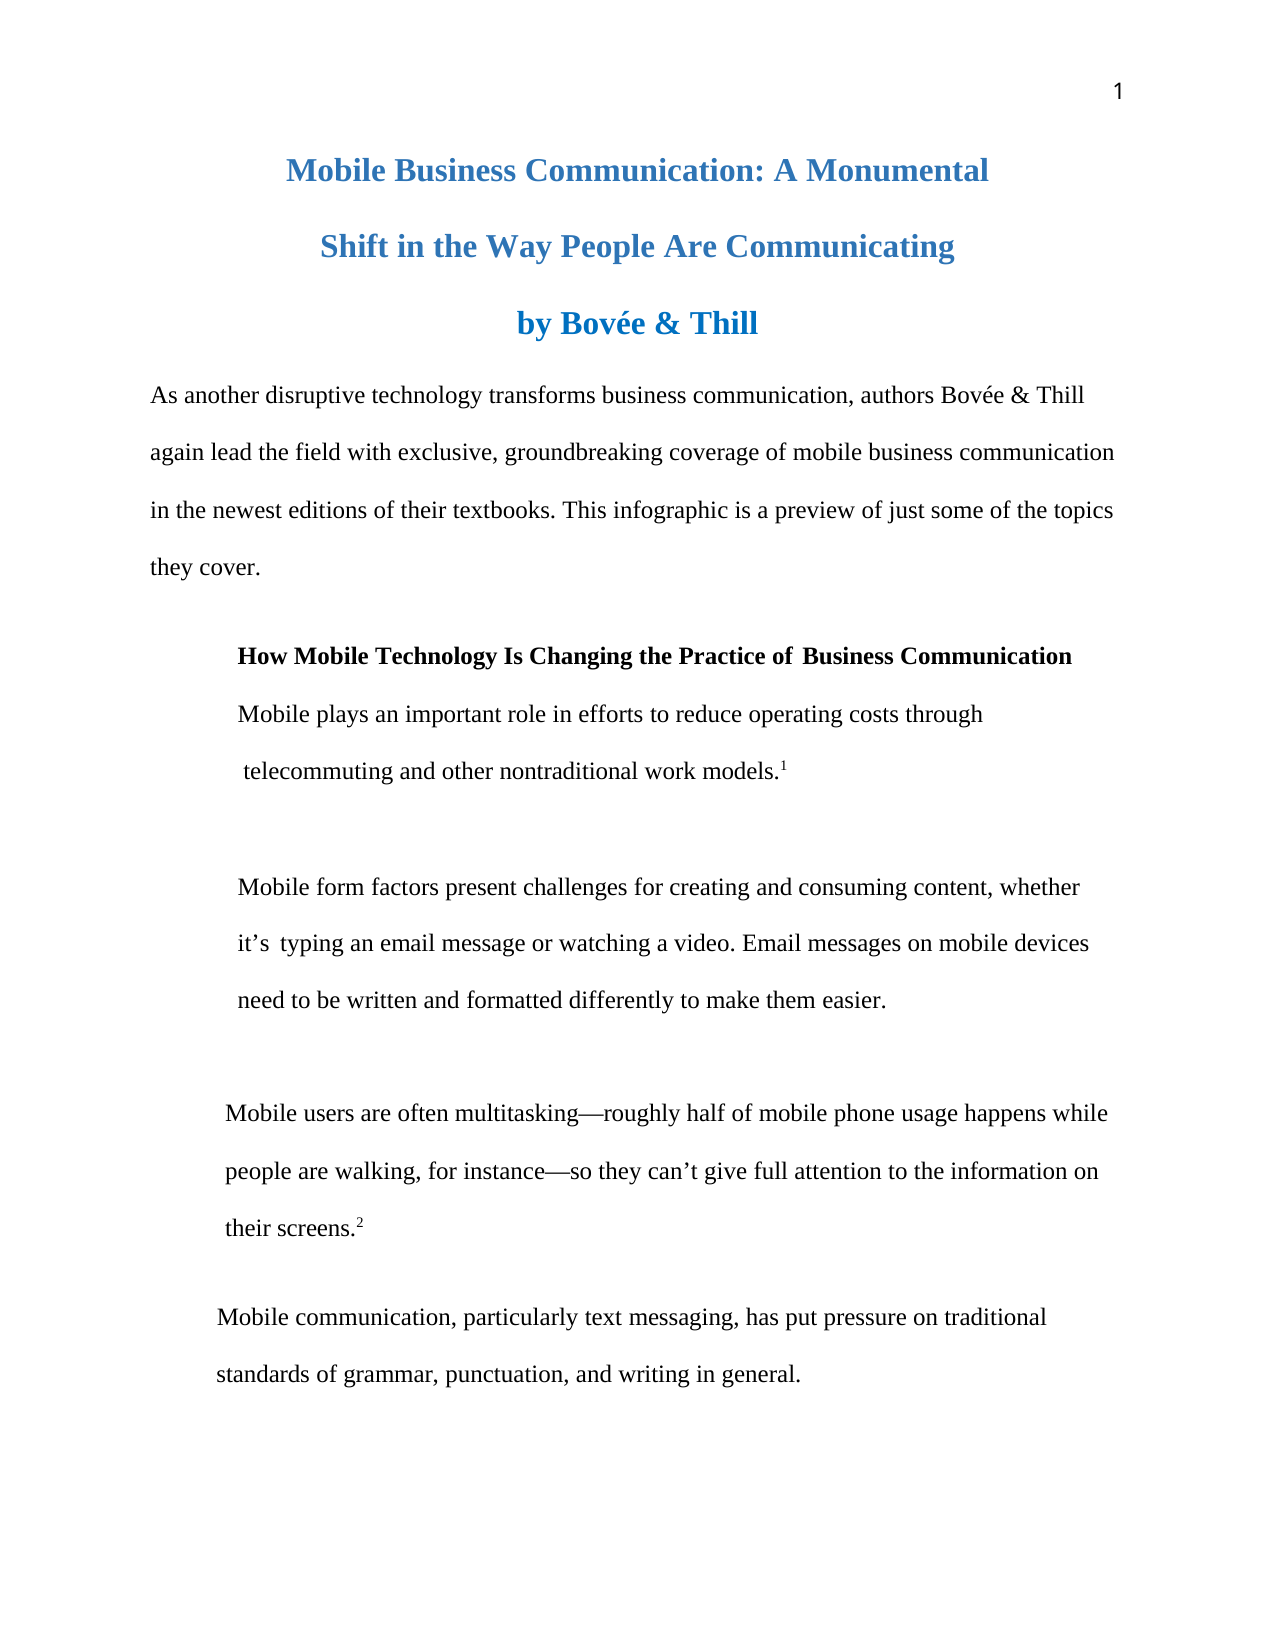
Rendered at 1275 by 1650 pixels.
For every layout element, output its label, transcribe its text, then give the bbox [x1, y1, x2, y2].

subtitle by Bovée & Thill [150, 303, 1125, 342]
text people are walking, for instance—so they can’t give full attention to the information on [162, 1156, 1125, 1185]
text Mobile plays an important role in efforts to reduce operating costs through telecommuting and other nontraditional work models.1 [162, 699, 1093, 785]
subtitle As another disruptive technology transforms business communication, authors Bovée & Thill again lead the field with exclusive, groundbreaking coverage of mobile business communication in the newest editions of their textbooks. This infographic is a preview of just some of the topics they cover. [150, 380, 1125, 581]
text Mobile form factors present challenges for creating and consuming content, whether it’s typing an email message or watching a video. Email messages on mobile devices need to be written and formatted differently to make them easier. [237, 872, 1098, 1013]
text How Mobile Technology Is Changing the Practice of Business Communication [162, 641, 1093, 670]
subtitle Mobile Business Communication: A Monumental [150, 150, 1125, 188]
subtitle Shift in the Way People Are Communicating [150, 227, 1125, 265]
text Mobile communication, particularly text messaging, has put pressure on traditional standards of grammar, punctuation, and writing in general. [198, 1302, 1105, 1387]
text Mobile users are often multitasking—roughly half of mobile phone usage happens while [162, 1098, 1125, 1127]
text their screens.2 [162, 1213, 1125, 1242]
